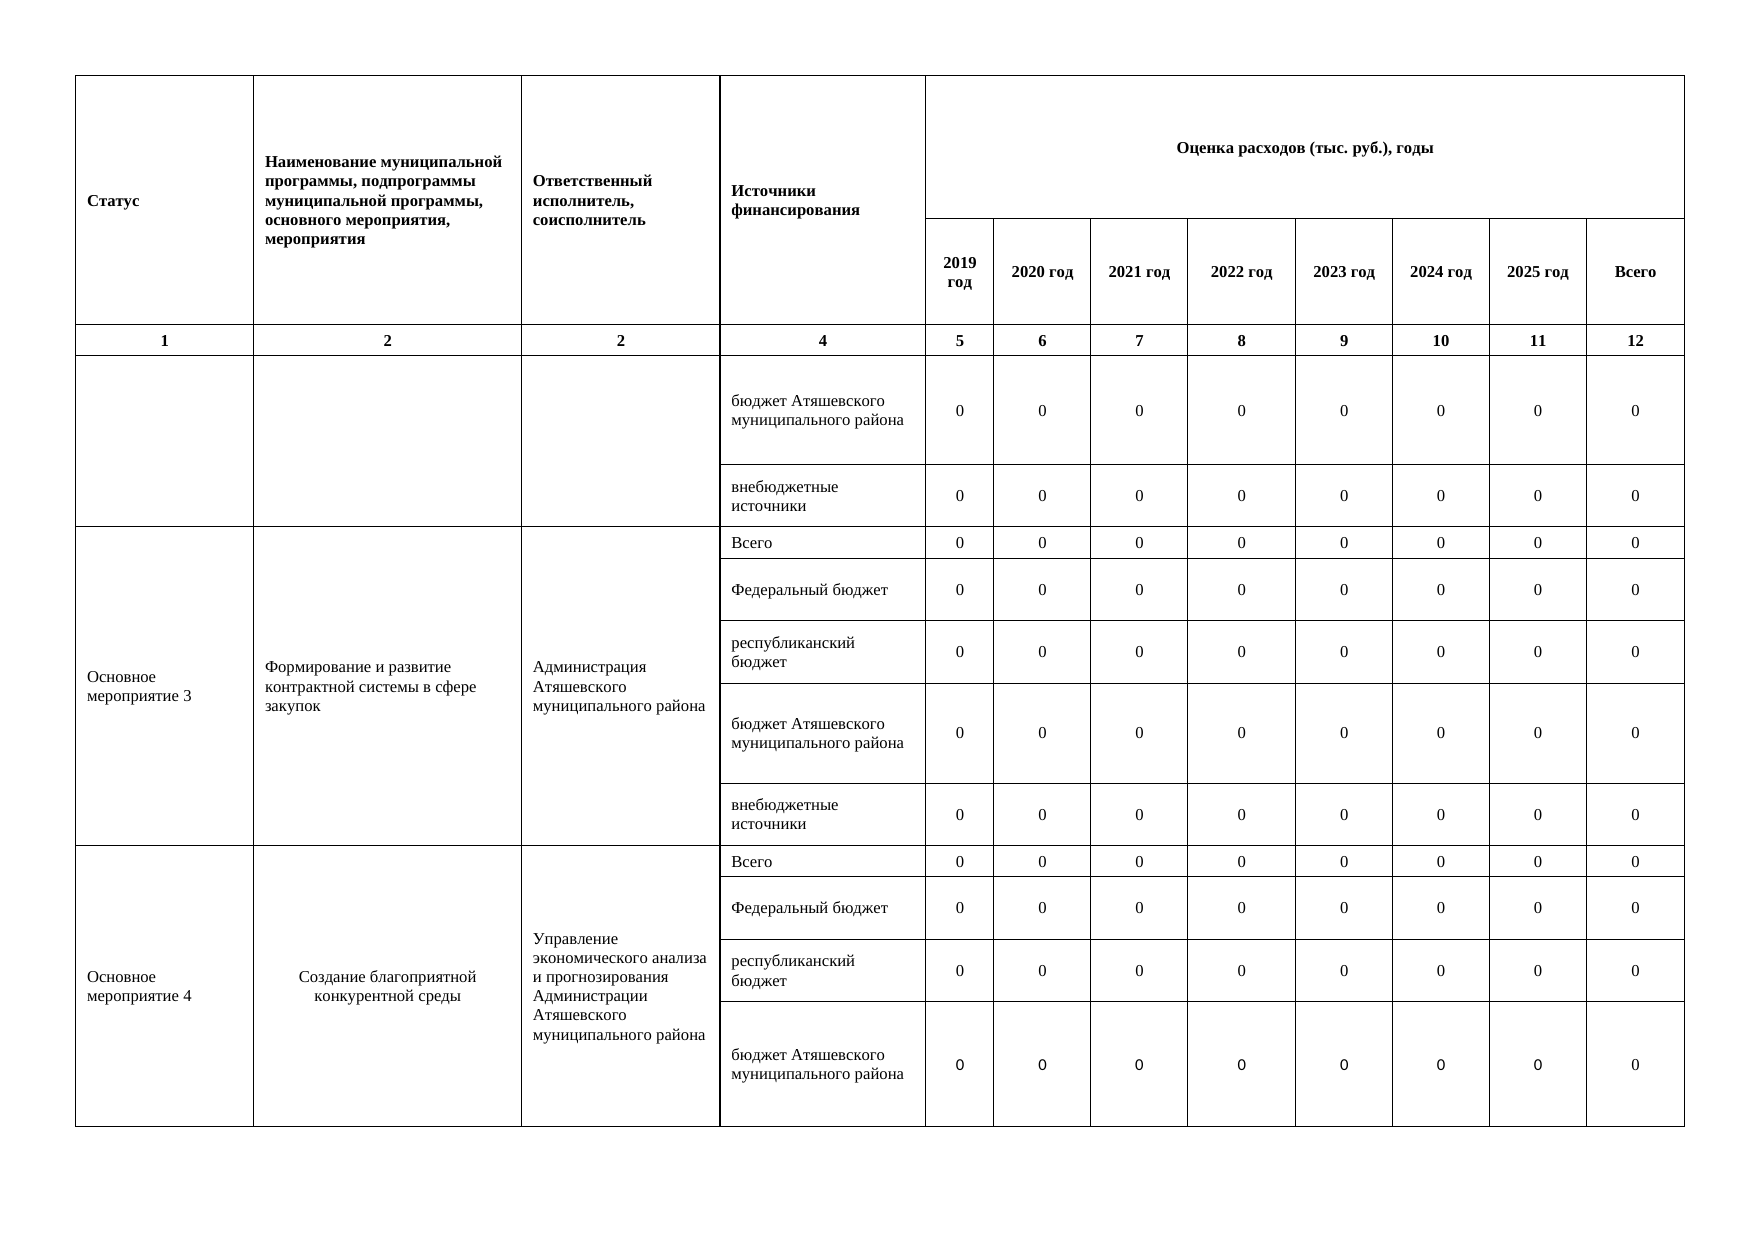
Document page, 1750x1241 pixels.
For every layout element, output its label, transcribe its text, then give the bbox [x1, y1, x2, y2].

table_cell 2020 год [994, 219, 1090, 324]
table_cell 0 [926, 784, 993, 845]
table_cell 0 [926, 527, 993, 557]
table_cell 5 [926, 325, 993, 355]
table_cell 0 [994, 356, 1090, 464]
table_cell 0 [1091, 621, 1187, 682]
table_cell 0 [994, 846, 1090, 876]
table_cell 0 [1490, 877, 1586, 939]
table_cell 0 [1587, 356, 1684, 464]
table_cell 0 [1091, 527, 1187, 557]
table_cell 2021 год [1091, 219, 1187, 324]
table_cell 0 [926, 846, 993, 876]
table_cell республиканский бюджет [721, 940, 925, 1001]
table_cell 0 [1490, 846, 1586, 876]
table_cell 10 [1393, 325, 1489, 355]
table_cell 0 [1393, 559, 1489, 620]
table_cell 11 [1490, 325, 1586, 355]
table_cell 2024 год [1393, 219, 1489, 324]
table_header Наименование муниципальной программы, подпрограммы муниципальной программы, основного мероприятия, мероприятия [254, 76, 521, 324]
table_cell 0 [926, 684, 993, 782]
table_cell 12 [1587, 325, 1684, 355]
table_cell 0 [1188, 940, 1295, 1001]
table_cell 0 [1393, 940, 1489, 1001]
table_cell 0 [1091, 356, 1187, 464]
table_cell 0 [994, 527, 1090, 557]
table_header Оценка расходов (тыс. руб.), годы [926, 76, 1684, 218]
table_cell 0 [1188, 846, 1295, 876]
table_cell 0 [926, 356, 993, 464]
table_cell 0 [1490, 465, 1586, 526]
table_cell 0 [1296, 877, 1392, 939]
table_cell 0 [994, 465, 1090, 526]
table_cell бюджет Атяшевского муниципального района [721, 356, 925, 464]
table_cell 0 [1587, 784, 1684, 845]
table_cell 0 [926, 940, 993, 1001]
table_header Статус [76, 76, 253, 324]
table_cell 0 [994, 940, 1090, 1001]
table_cell 0 [1091, 559, 1187, 620]
table_cell 0 [994, 784, 1090, 845]
table_cell Всего [721, 527, 925, 557]
table_cell 2022 год [1188, 219, 1295, 324]
table_cell 0 [1296, 465, 1392, 526]
table_cell 0 [1296, 846, 1392, 876]
table_cell 0 [1490, 684, 1586, 782]
table_cell Федеральный бюджет [721, 877, 925, 939]
table_cell 0 [1490, 940, 1586, 1001]
table_cell 0 [926, 559, 993, 620]
table_cell бюджет Атяшевского муниципального района [721, 684, 925, 782]
table_header Источники финансирования [721, 76, 925, 324]
table_cell 0 [1091, 1002, 1187, 1126]
table_cell 0 [1490, 784, 1586, 845]
table_cell 0 [1587, 877, 1684, 939]
table_cell 0 [1188, 1002, 1295, 1126]
table_cell 9 [1296, 325, 1392, 355]
table_cell 0 [1587, 465, 1684, 526]
table_cell Основное мероприятие 3 [76, 527, 253, 845]
table_cell 0 [1393, 621, 1489, 682]
table_cell 0 [1490, 356, 1586, 464]
table_cell Управление экономического анализа и прогнозирования Администрации Атяшевского муниципального района [522, 846, 719, 1126]
table_header Ответственный исполнитель, соисполнитель [522, 76, 719, 324]
table_cell внебюджетные источники [721, 784, 925, 845]
table_cell 2 [254, 325, 521, 355]
table_cell 0 [926, 877, 993, 939]
table_cell Формирование и развитие контрактной системы в сфере закупок [254, 527, 521, 845]
table_cell 0 [1393, 527, 1489, 557]
table_cell 2025 год [1490, 219, 1586, 324]
table_cell 2019 год [926, 219, 993, 324]
table_cell 0 [1296, 784, 1392, 845]
table_cell 0 [1296, 684, 1392, 782]
table_cell 0 [1393, 684, 1489, 782]
table_cell 7 [1091, 325, 1187, 355]
table_cell 0 [994, 621, 1090, 682]
table_cell 0 [1091, 940, 1187, 1001]
table_cell 0 [1587, 846, 1684, 876]
table_cell 0 [994, 1002, 1090, 1126]
table_cell 0 [1091, 465, 1187, 526]
table_cell республиканский бюджет [721, 621, 925, 682]
table_cell 0 [1188, 465, 1295, 526]
table_cell 8 [1188, 325, 1295, 355]
table_cell Основное мероприятие 4 [76, 846, 253, 1126]
table_cell 0 [1393, 465, 1489, 526]
table_cell 0 [1490, 1002, 1586, 1126]
table_cell 0 [1393, 846, 1489, 876]
table_cell 0 [1587, 527, 1684, 557]
table_cell Администрация Атяшевского муниципального района [522, 527, 719, 845]
table_cell 0 [994, 559, 1090, 620]
table_cell 0 [1296, 621, 1392, 682]
table_cell 0 [994, 684, 1090, 782]
table_cell 0 [994, 877, 1090, 939]
table_cell 0 [1393, 877, 1489, 939]
table_cell 4 [721, 325, 925, 355]
table_cell 0 [1490, 527, 1586, 557]
table_cell 0 [1490, 621, 1586, 682]
table_cell внебюджетные источники [721, 465, 925, 526]
table_cell 2 [522, 325, 719, 355]
table_cell 0 [1393, 1002, 1489, 1126]
table_cell 0 [1296, 559, 1392, 620]
table_cell Всего [721, 846, 925, 876]
table_cell 0 [1296, 940, 1392, 1001]
table_cell 0 [926, 465, 993, 526]
table_cell 0 [1188, 559, 1295, 620]
table_cell 0 [1091, 877, 1187, 939]
table_cell 0 [1188, 527, 1295, 557]
table_cell 0 [1393, 784, 1489, 845]
table_cell 0 [1296, 1002, 1392, 1126]
table_cell 0 [1188, 356, 1295, 464]
table_cell Всего [1587, 219, 1684, 324]
table_cell 0 [1091, 684, 1187, 782]
table_cell 6 [994, 325, 1090, 355]
table_cell бюджет Атяшевского муниципального района [721, 1002, 925, 1126]
table_cell Федеральный бюджет [721, 559, 925, 620]
table_cell 0 [1587, 684, 1684, 782]
table_cell Создание благоприятной конкурентной среды [254, 846, 521, 1126]
table_cell 0 [1296, 527, 1392, 557]
table_cell 0 [1188, 621, 1295, 682]
table_cell 0 [1587, 621, 1684, 682]
table_cell 2023 год [1296, 219, 1392, 324]
table_cell 0 [926, 621, 993, 682]
table_cell 0 [1587, 1002, 1684, 1126]
table_cell 0 [1188, 877, 1295, 939]
table_cell 0 [1091, 784, 1187, 845]
table_cell 0 [1587, 940, 1684, 1001]
table_cell 1 [76, 325, 253, 355]
table_cell 0 [1587, 559, 1684, 620]
table_cell 0 [1188, 784, 1295, 845]
table_cell 0 [1296, 356, 1392, 464]
table_cell 0 [1393, 356, 1489, 464]
table_cell 0 [1091, 846, 1187, 876]
table_cell 0 [1188, 684, 1295, 782]
table_cell 0 [926, 1002, 993, 1126]
table_cell 0 [1490, 559, 1586, 620]
